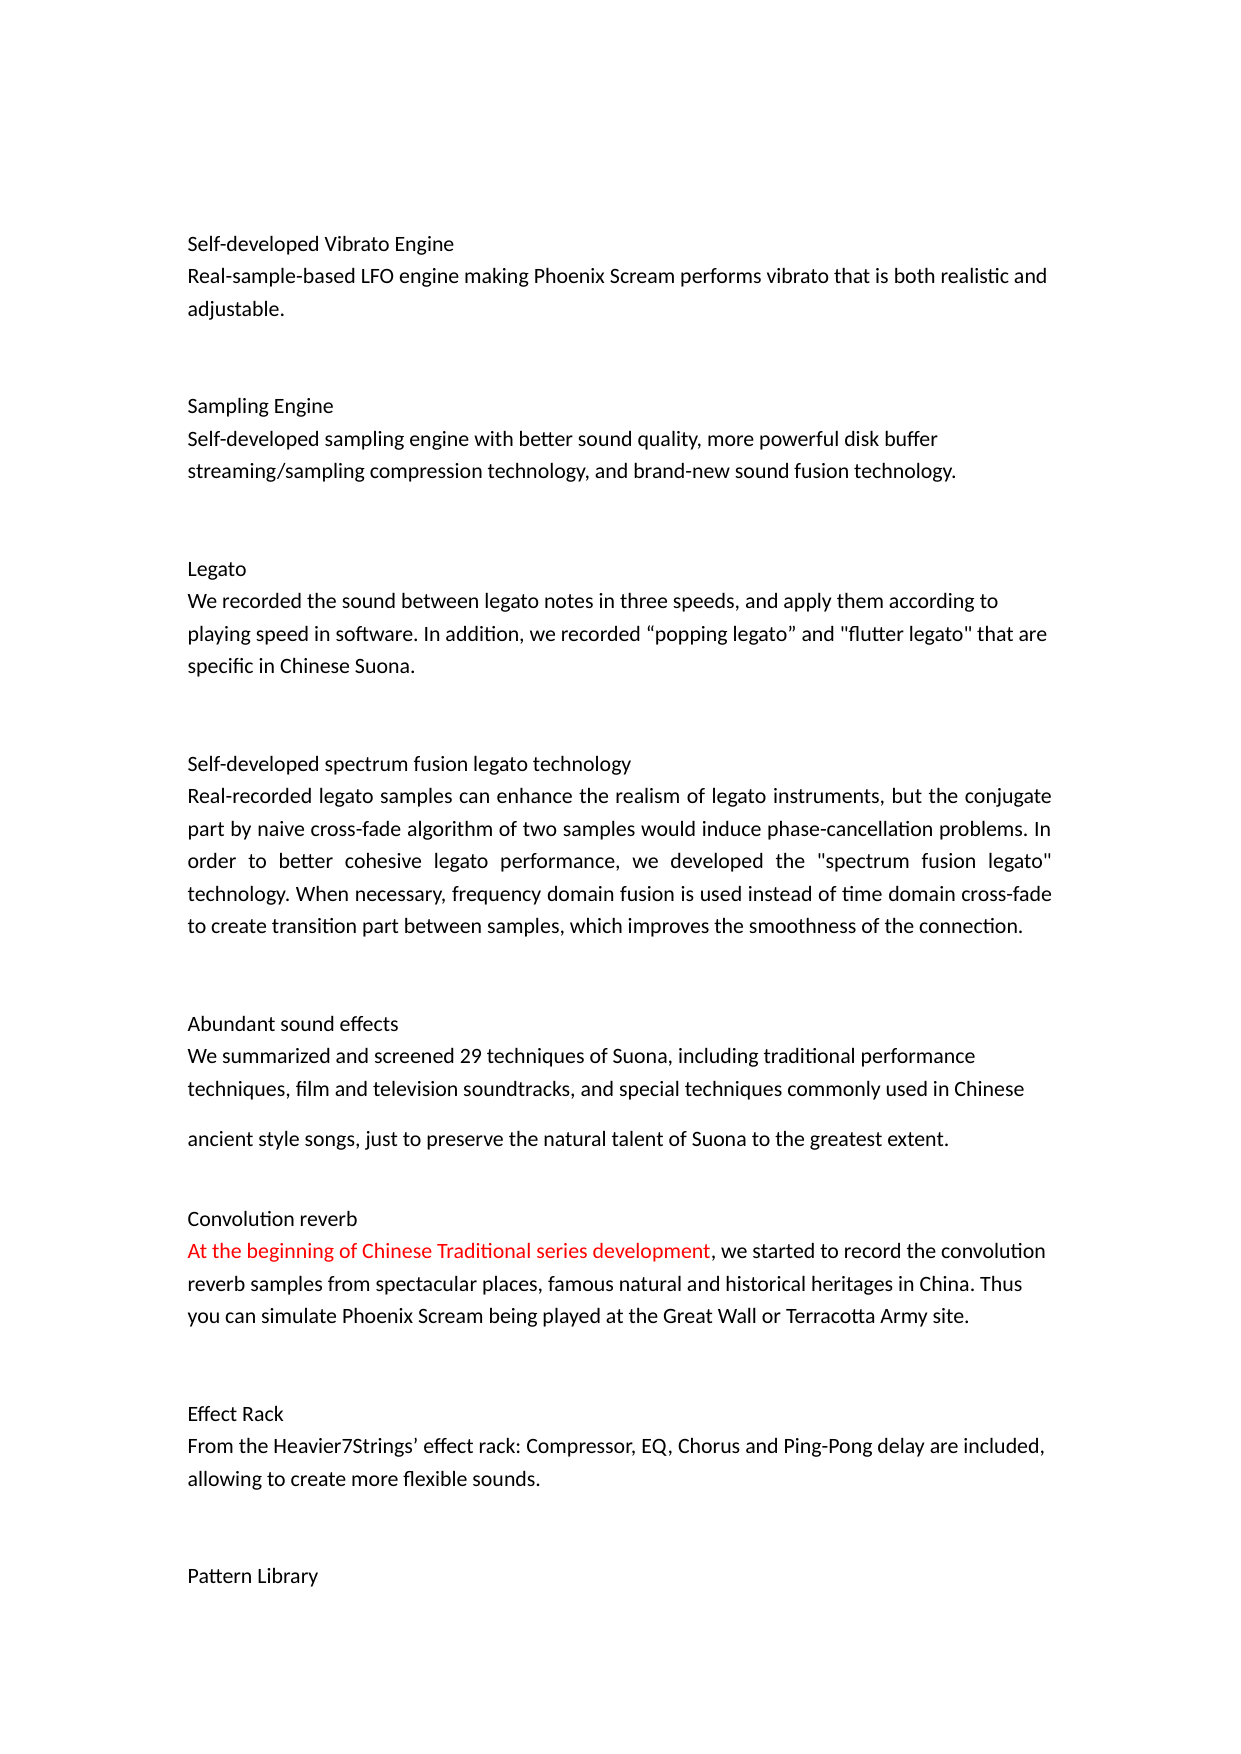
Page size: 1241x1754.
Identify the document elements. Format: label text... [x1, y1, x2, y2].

text We recorded the sound between legato notes in three speeds, and apply them according to playing speed in software. In addition, we recorded “popping legato” and "flutter legato" that are specific in Chinese Suona. [187, 584, 1053, 682]
text At the beginning of Chinese Traditional series development, we started to record the convolution reverb samples from spectacular places, famous natural and historical heritages in China. Thus you can simulate Phoenix Scream being played at the Great Wall or Terracotta Army site. [187, 1234, 1053, 1332]
text From the Heavier7Strings’ effect rack: Compressor, EQ, Chorus and Ping-Pong delay are included, allowing to create more flexible sounds. [187, 1429, 1053, 1494]
text Pattern Library [187, 1559, 1053, 1592]
text Convolution reverb [187, 1202, 1053, 1234]
text Real-sample-based LFO engine making Phoenix Scream performs vibrato that is both realistic and adjustable. [187, 259, 1053, 324]
text Effect Rack [187, 1397, 1053, 1429]
text Legato [187, 552, 1053, 584]
text We summarized and screened 29 techniques of Suona, including traditional performance techniques, film and television soundtracks, and special techniques commonly used in Chinese ancient style songs, just to preserve the natural talent of Suona to the greatest extent. [187, 1039, 1053, 1169]
text Self-developed Vibrato Engine [187, 227, 1053, 259]
text Self-developed sampling engine with better sound quality, more powerful disk buffer streaming/sampling compression technology, and brand-new sound fusion technology. [187, 422, 1053, 487]
text Self-developed spectrum fusion legato technology [187, 747, 1053, 779]
text Abundant sound effects [187, 1007, 1053, 1039]
text Real-recorded legato samples can enhance the realism of legato instruments, but the conjugate part by naive cross-fade algorithm of two samples would induce phase-cancellation problems. In order to better cohesive legato performance, we developed the "spectrum fusion legato" technology. When necessary, frequency domain fusion is used instead of time domain cross-fade to create transition part between samples, which improves the smoothness of the connection. [187, 779, 1053, 942]
text Sampling Engine [187, 389, 1053, 422]
